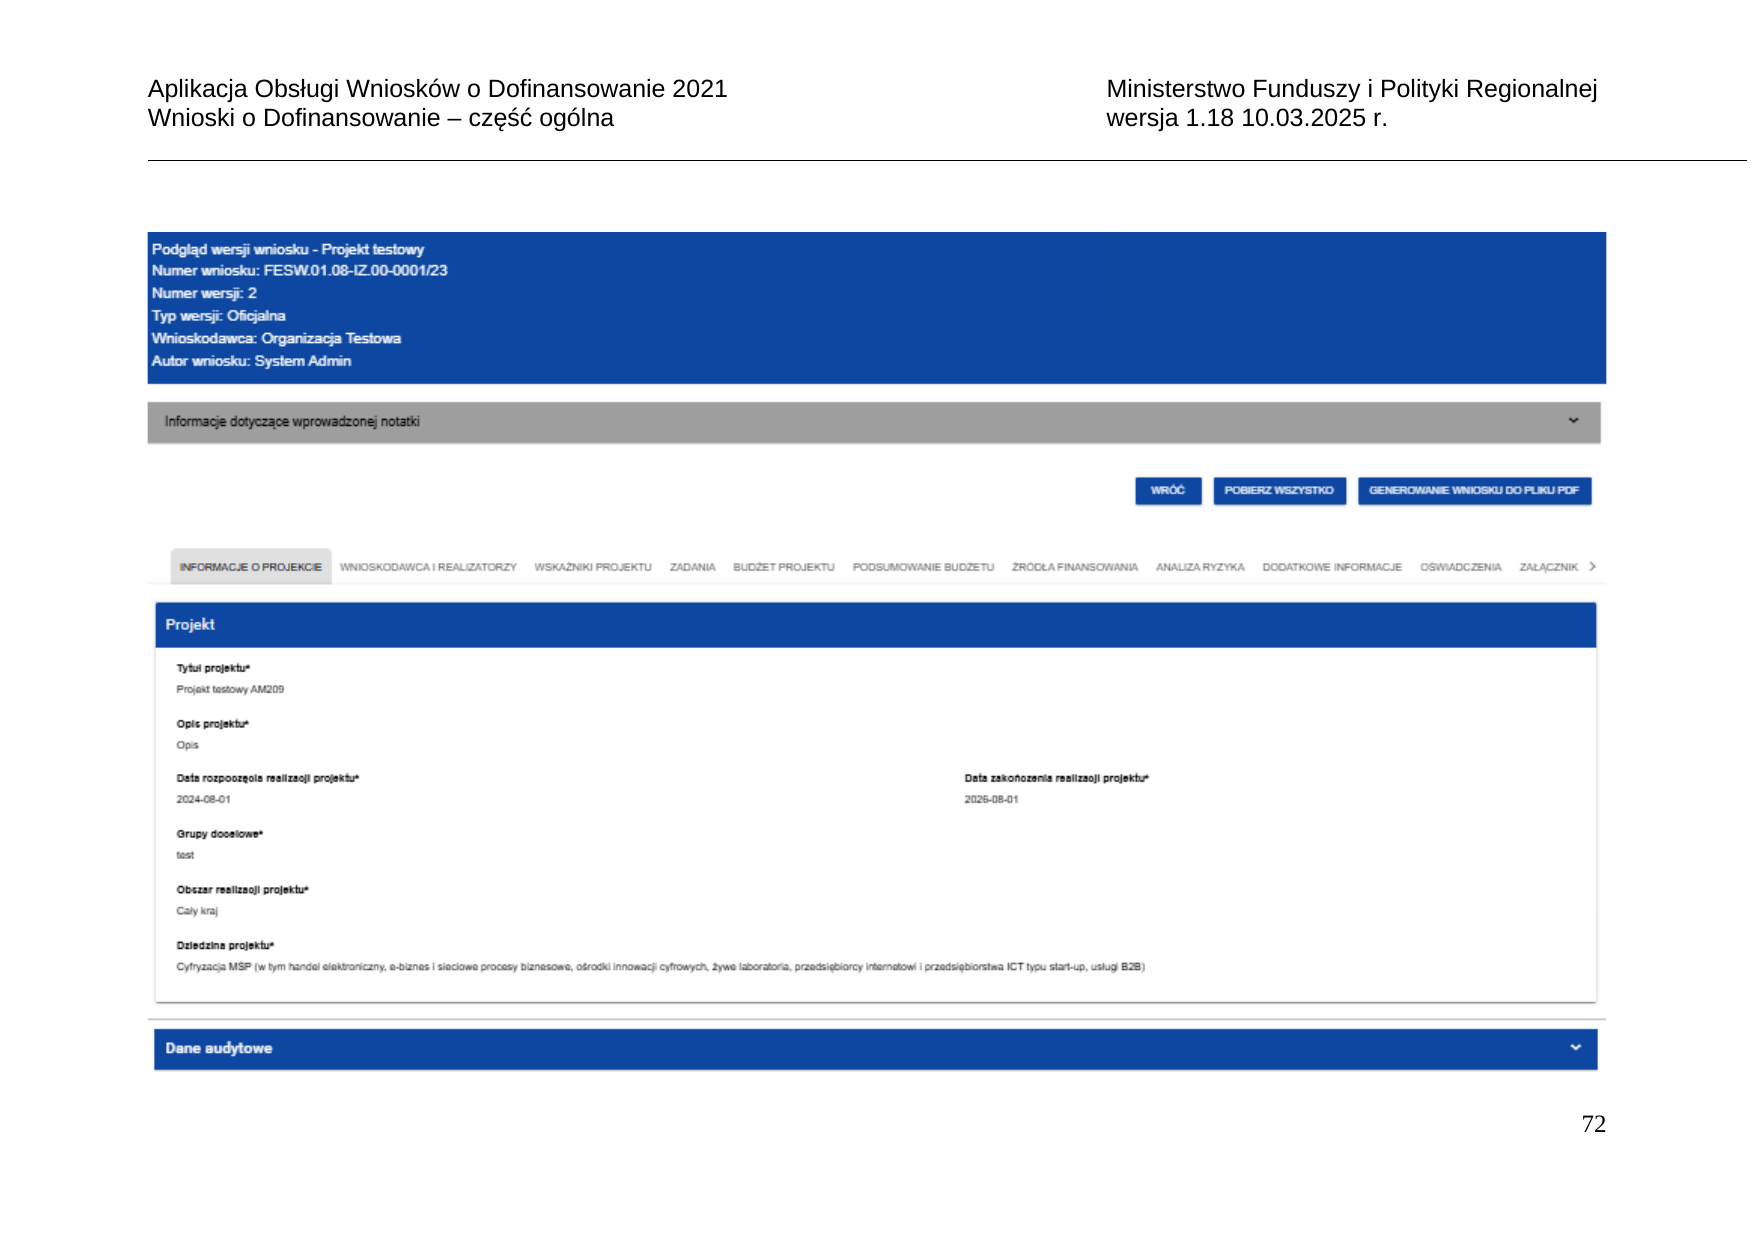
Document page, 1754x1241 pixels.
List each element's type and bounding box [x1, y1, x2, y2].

picture [147, 232, 1607, 1076]
